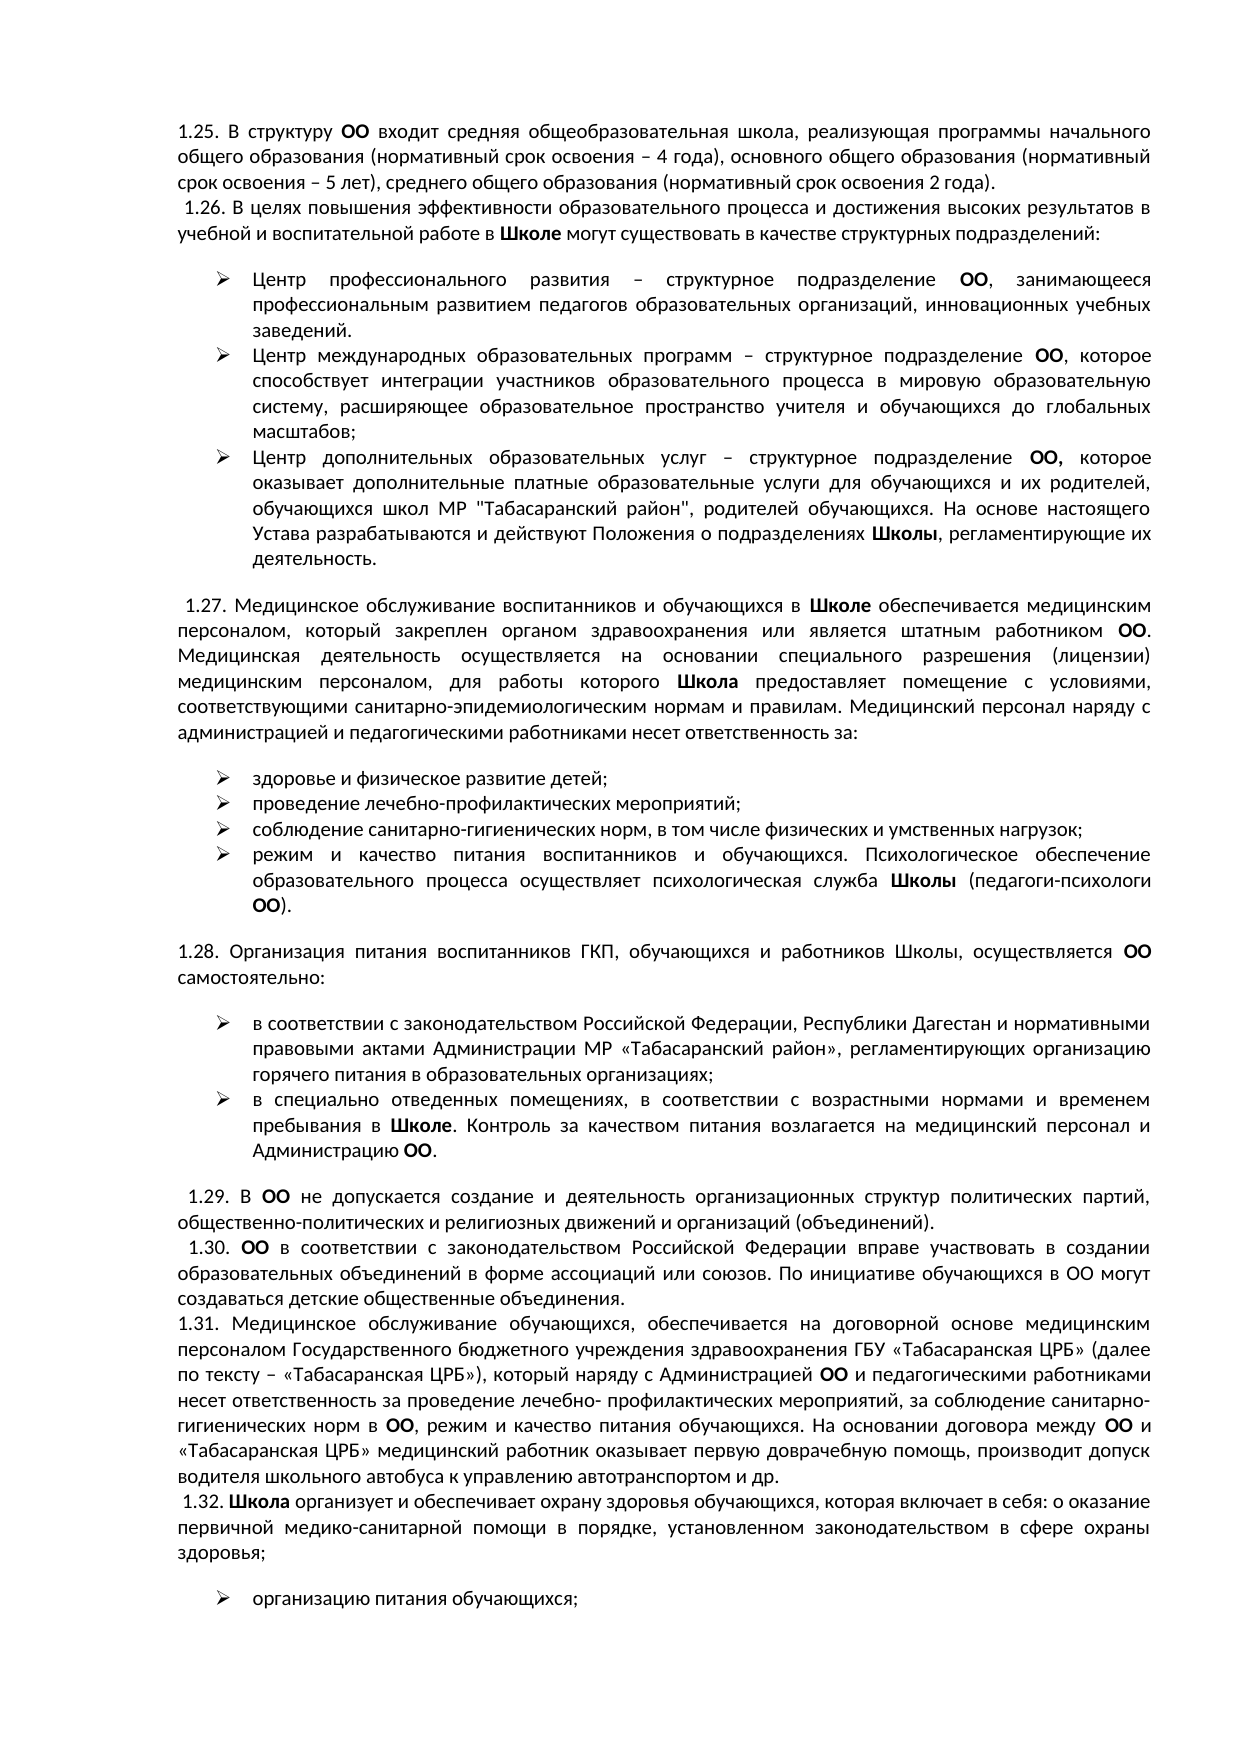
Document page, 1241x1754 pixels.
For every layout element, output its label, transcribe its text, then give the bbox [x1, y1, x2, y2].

text 1.31. Медицинское обслуживание обучающихся, обеспечивается на договорной основе медицинским персоналом Государственного бюджетного учреждения здравоохранения ГБУ «Табасаранская ЦРБ» (далее по тексту – «Табасаранская ЦРБ»), который наряду с Администрацией ОО и педагогическими работниками несет ответственность за проведение лечебно- профилактических мероприятий, за соблюдение санитарно-гигиенических норм в ОО, режим и качество питания обучающихся. На основании договора между ОО и «Табасаранская ЦРБ» медицинский работник оказывает первую доврачебную помощь, производит допуск водителя школьного автобуса к управлению автотранспортом и др. [177, 1311, 1152, 1488]
list проведение лечебно-профилактических мероприятий; [215, 791, 1152, 816]
list Центр международных образовательных программ – структурное подразделение ОО, которое способствует интеграции участников образовательного процесса в мировую образовательную систему, расширяющее образовательное пространство учителя и обучающихся до глобальных масштабов; [215, 342, 1152, 444]
text 1.27. Медицинское обслуживание воспитанников и обучающихся в Школе обеспечивается медицинским персоналом, который закреплен органом здравоохранения или является штатным работником ОО. Медицинская деятельность осуществляется на основании специального разрешения (лицензии) медицинским персоналом, для работы которого Школа предоставляет помещение с условиями, соответствующими санитарно-эпидемиологическим нормам и правилам. Медицинский персонал наряду с администрацией и педагогическими работниками несет ответственность за: [177, 592, 1152, 744]
list Центр профессионального развития – структурное подразделение ОО, занимающееся профессиональным развитием педагогов образовательных организаций, инновационных учебных заведений. [215, 266, 1152, 342]
text 1.25. В структуру ОО входит средняя общеобразовательная школа, реализующая программы начального общего образования (нормативный срок освоения – 4 года), основного общего образования (нормативный срок освоения – 5 лет), среднего общего образования (нормативный срок освоения 2 года). [177, 118, 1152, 194]
list здоровье и физическое развитие детей; [215, 765, 1152, 791]
list соблюдение санитарно-гигиенических норм, в том числе физических и умственных нагрузок; [215, 816, 1152, 841]
text 1.26. В целях повышения эффективности образовательного процесса и достижения высоких результатов в учебной и воспитательной работе в Школе могут существовать в качестве структурных подразделений: [177, 194, 1152, 245]
list в соответствии с законодательством Российской Федерации, Республики Дагестан и нормативными правовыми актами Администрации МР «Табасаранский район», регламентирующих организацию горячего питания в образовательных организациях; [215, 1010, 1152, 1086]
text 1.29. В ОО не допускается создание и деятельность организационных структур политических партий, общественно-политических и религиозных движений и организаций (объединений). [177, 1183, 1152, 1234]
list в специально отведенных помещениях, в соответствии с возрастными нормами и временем пребывания в Школе. Контроль за качеством питания возлагается на медицинский персонал и Администрацию ОО. [215, 1086, 1152, 1163]
list организацию питания обучающихся; [215, 1586, 1152, 1611]
text 1.30. ОО в соответствии с законодательством Российской Федерации вправе участвовать в создании образовательных объединений в форме ассоциаций или союзов. По инициативе обучающихся в ОО могут создаваться детские общественные объединения. [177, 1234, 1152, 1311]
text 1.28. Организация питания воспитанников ГКП, обучающихся и работников Школы, осуществляется ОО самостоятельно: [177, 938, 1152, 989]
list Центр дополнительных образовательных услуг – структурное подразделение ОО, которое оказывает дополнительные платные образовательные услуги для обучающихся и их родителей, обучающихся школ МР "Табасаранский район", родителей обучающихся. На основе настоящего Устава разрабатываются и действуют Положения о подразделениях Школы, регламентирующие их деятельность. [215, 444, 1152, 571]
text 1.32. Школа организует и обеспечивает охрану здоровья обучающихся, которая включает в себя: o оказание первичной медико-санитарной помощи в порядке, установленном законодательством в сфере охраны здоровья; [177, 1488, 1152, 1565]
list режим и качество питания воспитанников и обучающихся. Психологическое обеспечение образовательного процесса осуществляет психологическая служба Школы (педагоги-психологи ОО). [215, 841, 1152, 918]
